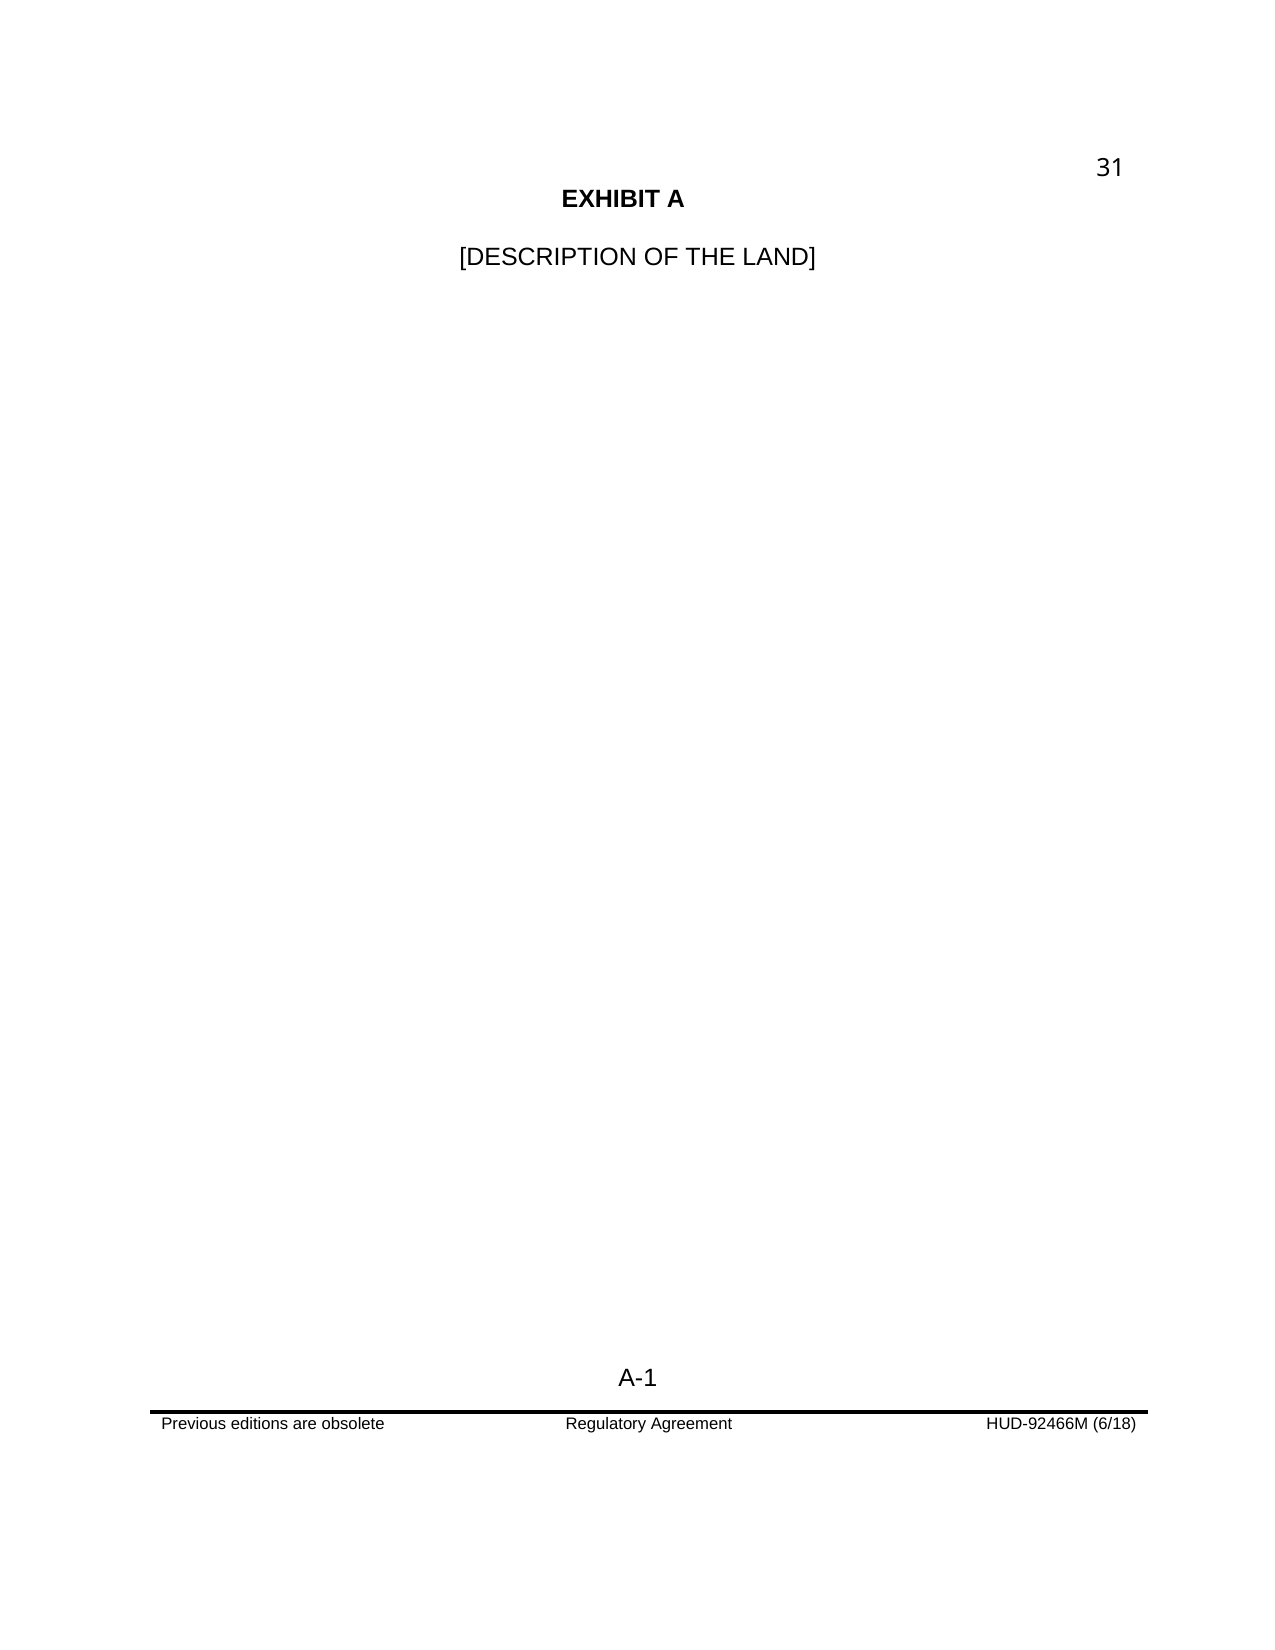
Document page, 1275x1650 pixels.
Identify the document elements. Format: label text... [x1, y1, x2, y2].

text EXHIBIT A [150, 184, 1125, 213]
text A-1 [150, 1363, 1125, 1392]
text [DESCRIPTION OF THE LAND] [150, 242, 1125, 270]
